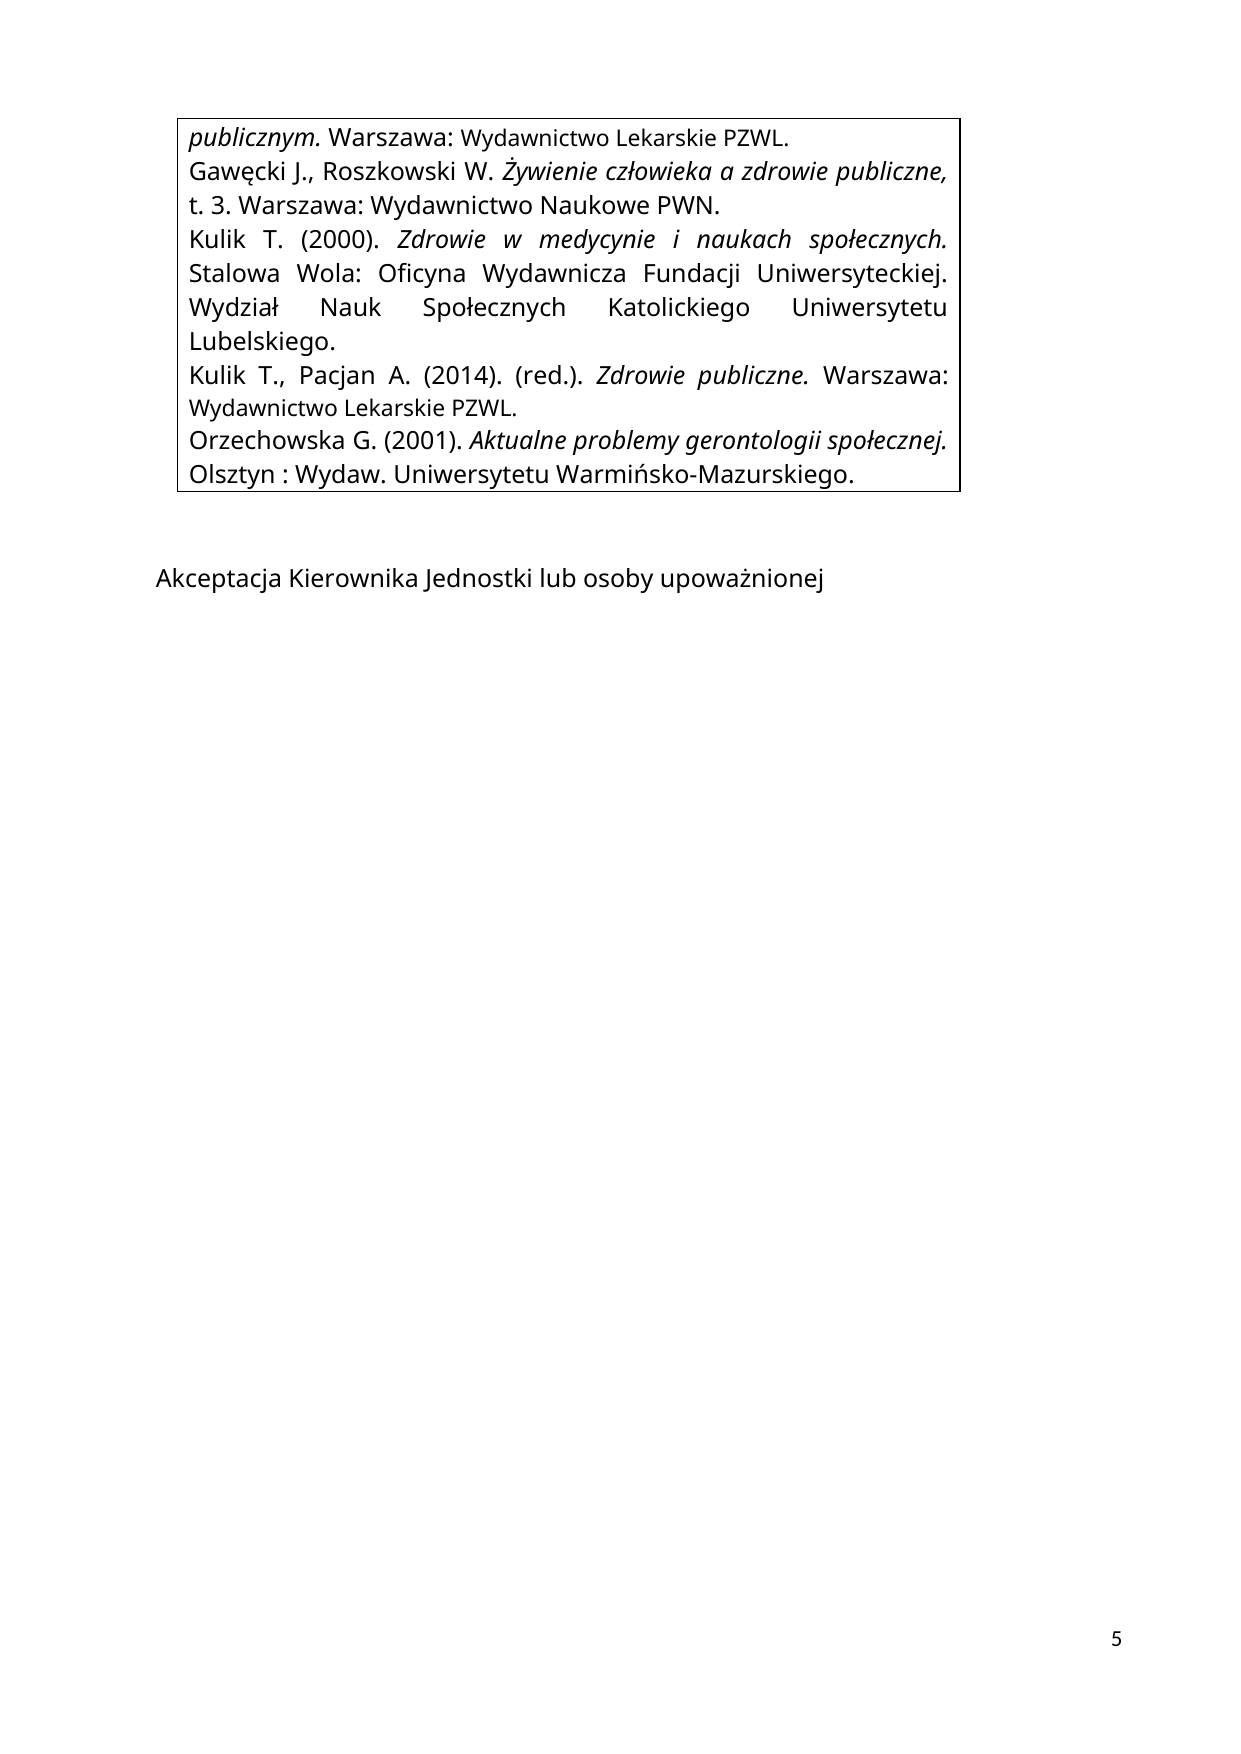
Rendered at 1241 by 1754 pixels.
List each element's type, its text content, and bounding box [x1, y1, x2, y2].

text Akceptacja Kierownika Jednostki lub osoby upoważnionej [156, 560, 1122, 594]
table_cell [178, 119, 959, 491]
